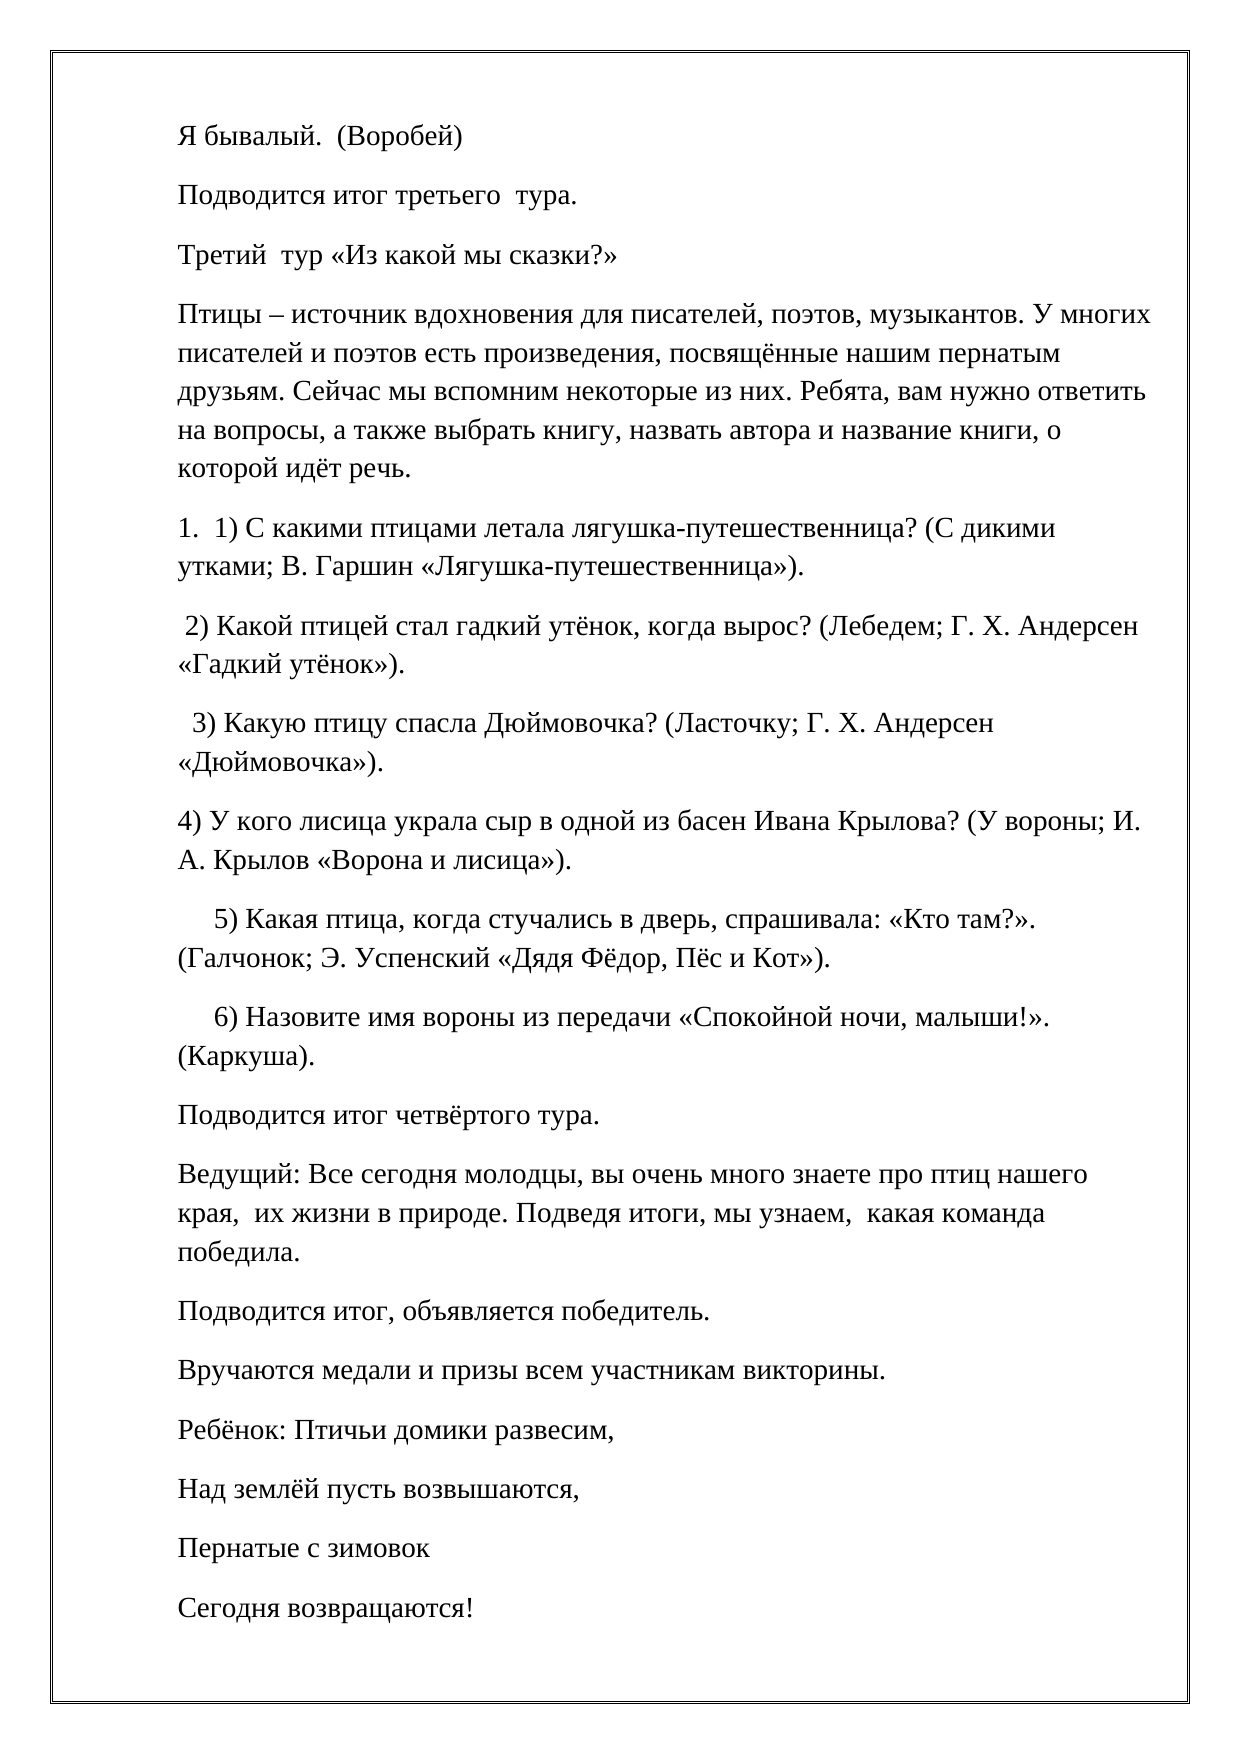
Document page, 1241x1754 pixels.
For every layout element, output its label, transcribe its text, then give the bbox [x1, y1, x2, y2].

text 1. 1) С какими птицами летала лягушка-путешественница? (С дикими утками; В. Гаршин «Лягушка-путешественница»). [177, 510, 1152, 582]
text Вручаются медали и призы всем участникам викторины. [177, 1352, 1152, 1386]
text Третий тур «Из какой мы сказки?» [177, 237, 1152, 270]
text Ребёнок: Птичьи домики развесим, [177, 1412, 1152, 1445]
text Сегодня возвращаются! [177, 1590, 1152, 1623]
text Пернатые с зимовок [177, 1531, 1152, 1564]
text Подводится итог, объявляется победитель. [177, 1293, 1152, 1327]
text Подводится итог четвёртого тура. [177, 1097, 1152, 1131]
text Ведущий: Все сегодня молодцы, вы очень много знаете про птиц нашего края, их жизни в природе. Подведя итоги, мы узнаем, какая команда победила. [177, 1157, 1152, 1267]
text Я бывалый. (Воробей) [177, 118, 1152, 152]
text 2) Какой птицей стал гадкий утёнок, когда вырос? (Лебедем; Г. Х. Андерсен «Гадкий утёнок»). [177, 608, 1152, 680]
text 4) У кого лисица украла сыр в одной из басен Ивана Крылова? (У вороны; И. А. Крылов «Ворона и лисица»). [177, 803, 1152, 876]
text 3) Какую птицу спасла Дюймовочка? (Ласточку; Г. Х. Андерсен «Дюймовочка»). [177, 706, 1152, 778]
text 5) Какая птица, когда стучались в дверь, спрашивала: «Кто там?». (Галчонок; Э. Успенский «Дядя Фёдор, Пёс и Кот»). [177, 901, 1152, 973]
text 6) Назовите имя вороны из передачи «Спокойной ночи, малыши!». (Каркуша). [177, 999, 1152, 1071]
text Подводится итог третьего тура. [177, 177, 1152, 211]
text Над землёй пусть возвышаются, [177, 1471, 1152, 1505]
text Птицы – источник вдохновения для писателей, поэтов, музыкантов. У многих писателей и поэтов есть произведения, посвящённые нашим пернатым друзьям. Сейчас мы вспомним некоторые из них. Ребята, вам нужно ответить на вопросы, а также выбрать книгу, назвать автора и название книги, о которой идёт речь. [177, 296, 1152, 484]
